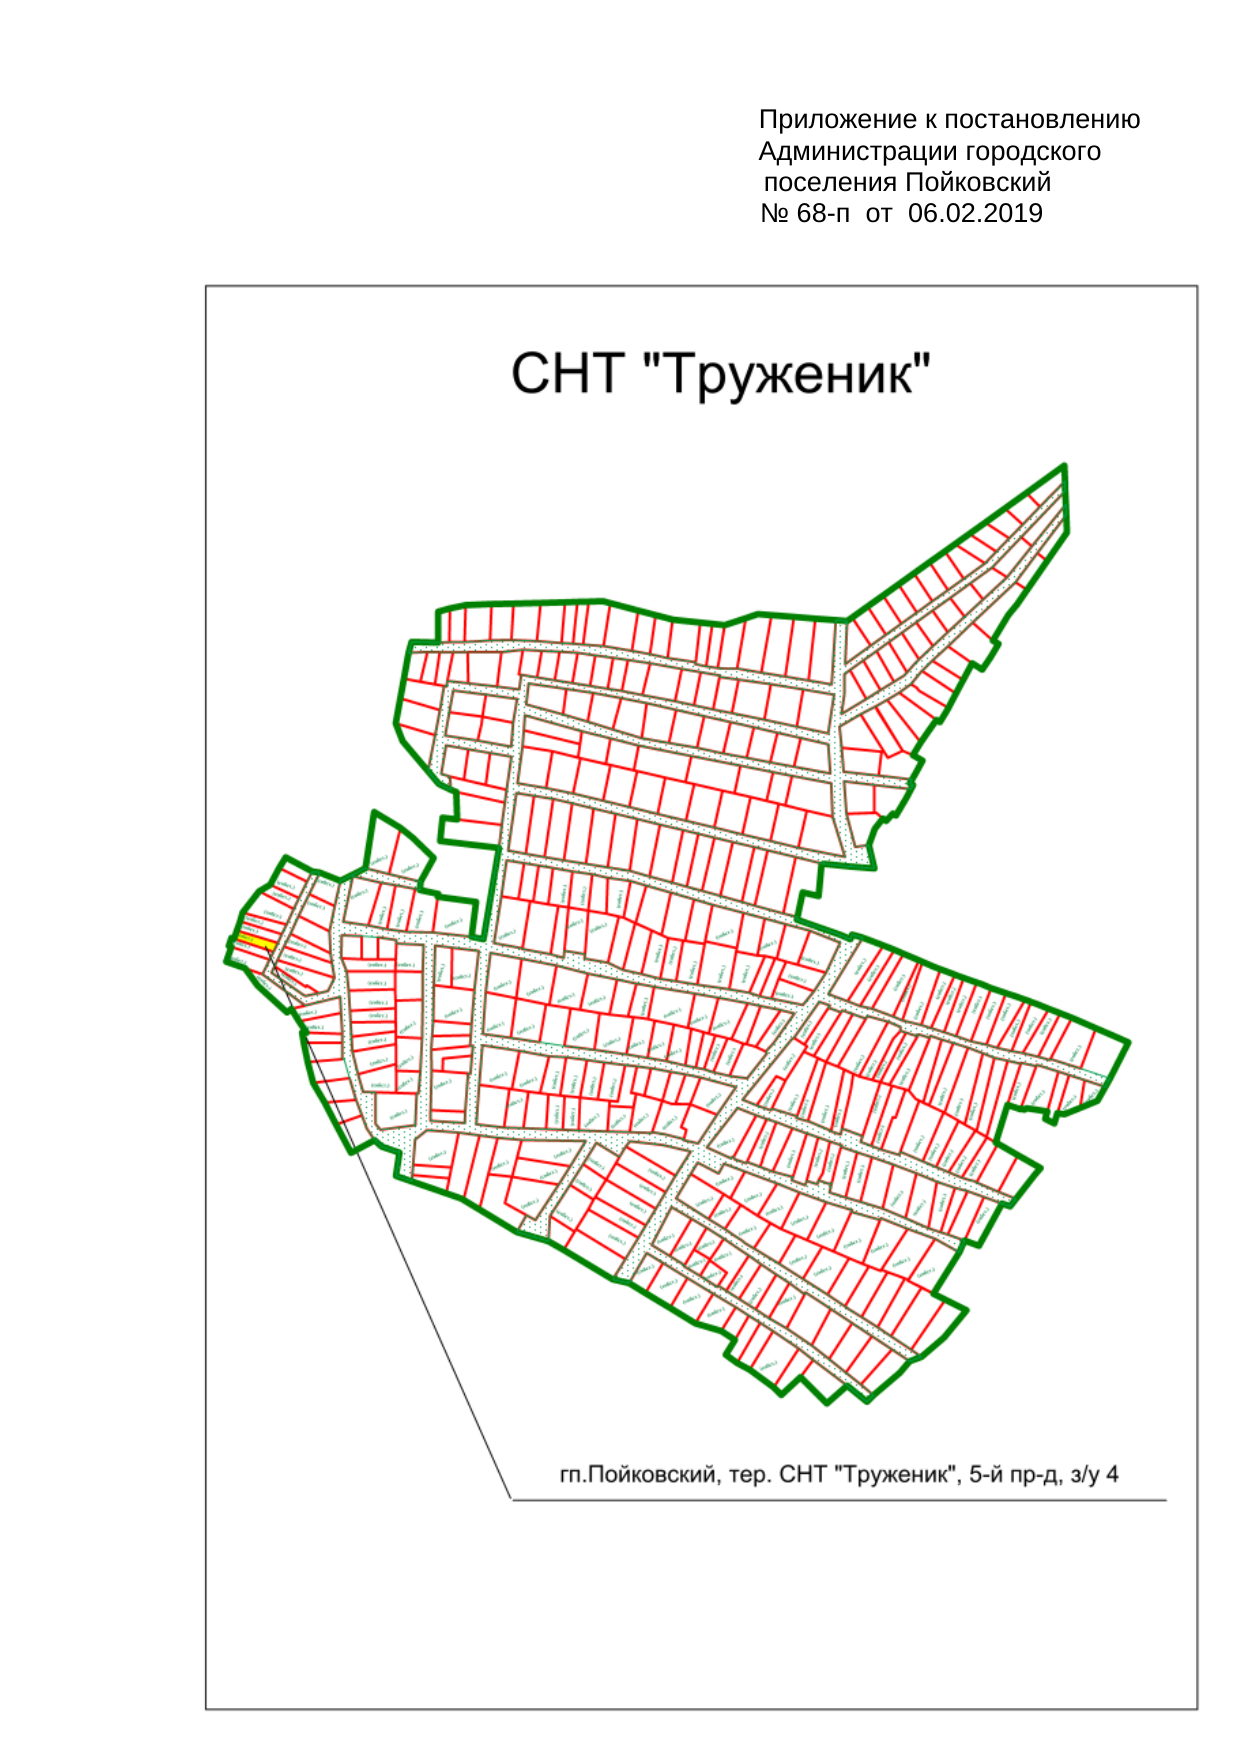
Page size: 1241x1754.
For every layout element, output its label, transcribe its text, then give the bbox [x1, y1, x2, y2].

text № 68-п от 06.02.2019 [679, 197, 1152, 228]
text поселения Пойковский [310, 166, 1152, 197]
picture [159, 225, 1239, 1752]
text Администрации городского [310, 134, 1152, 166]
text Приложение к постановлению [679, 103, 1152, 134]
